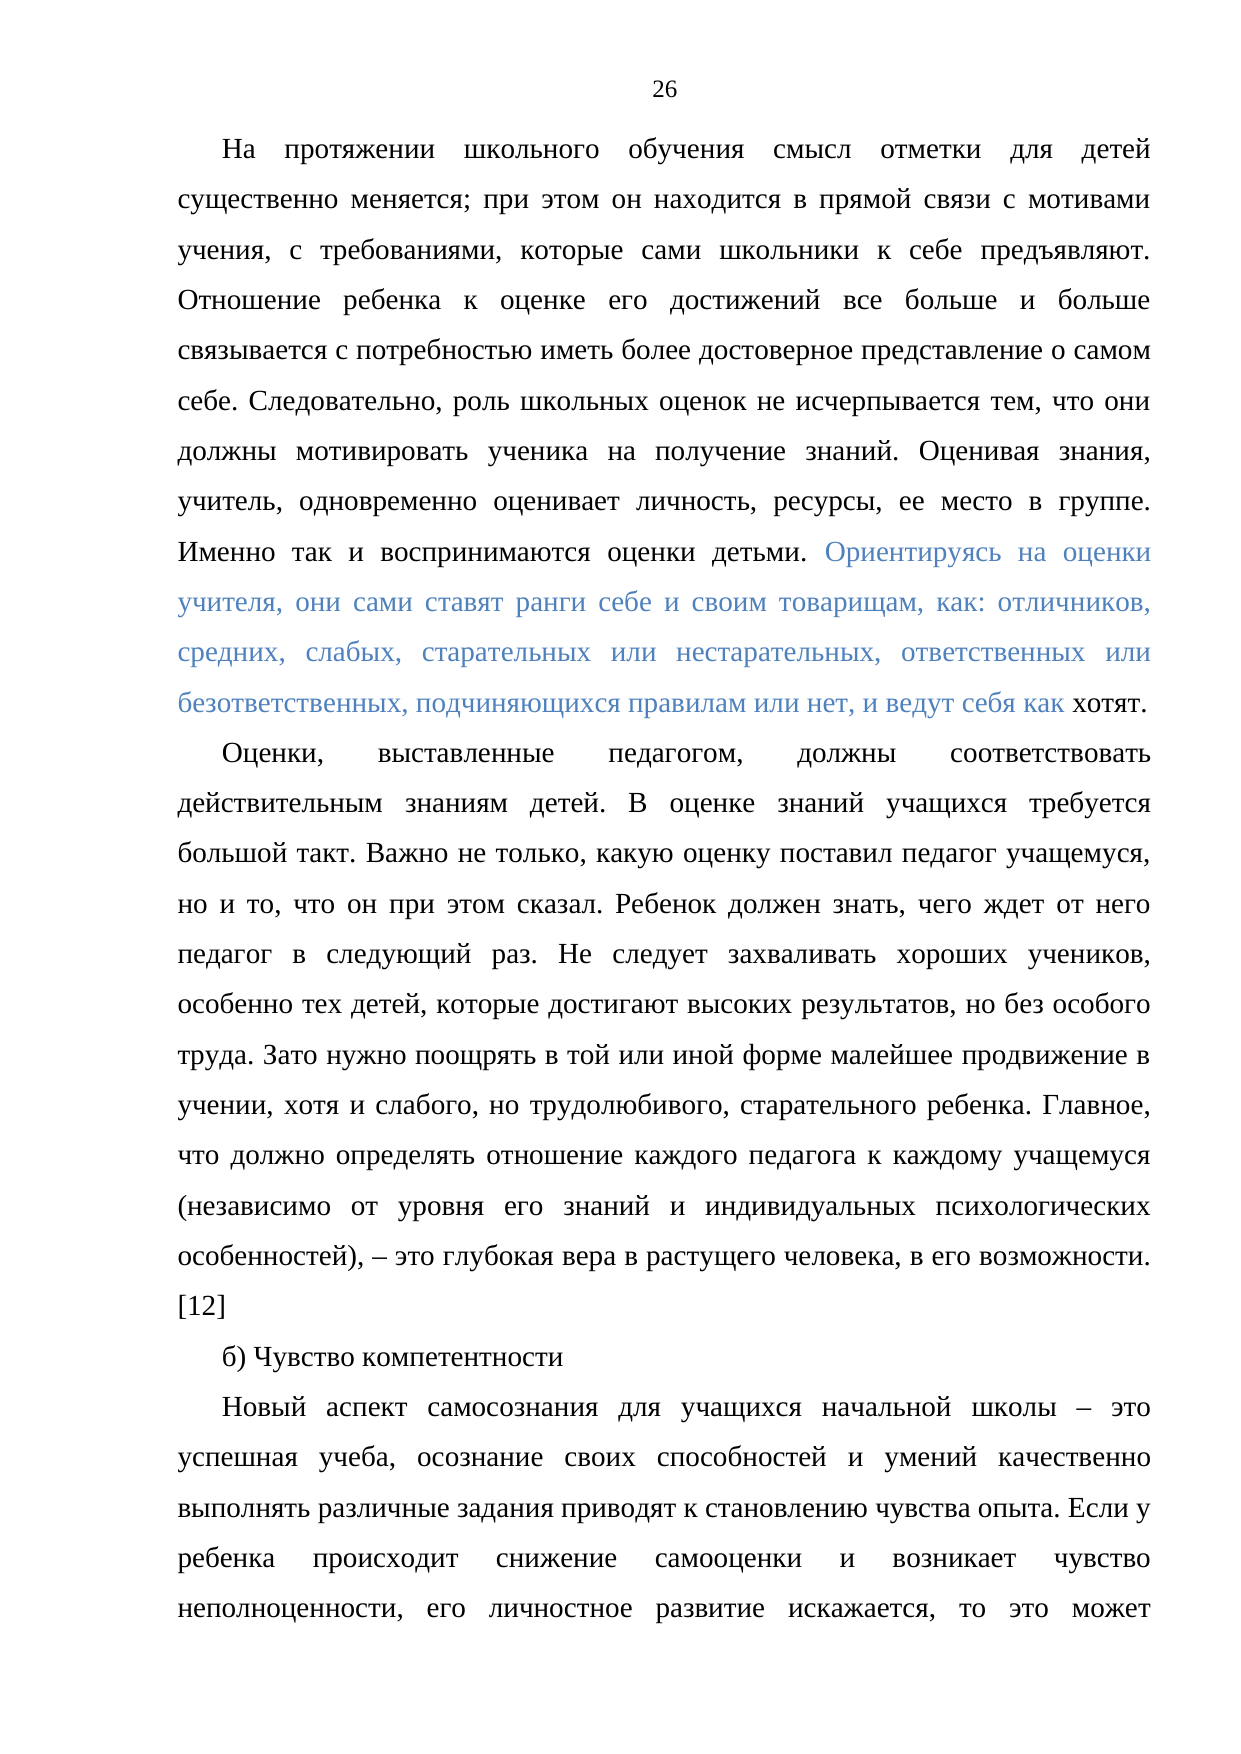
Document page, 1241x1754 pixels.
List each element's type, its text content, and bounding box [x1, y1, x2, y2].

text На протяжении школьного обучения смысл отметки для детей существенно меняется; при этом он находится в прямой связи с мотивами учения, с требованиями, которые сами школьники к себе предъявляют. Отношение ребенка к оценке его достижений все больше и больше связывается с потребностью иметь более достоверное представление о самом себе. Следовательно, роль школьных оценок не исчерпывается тем, что они должны мотивировать ученика на получение знаний. Оценивая знания, учитель, одновременно оценивает личность, ресурсы, ее место в группе. Именно так и воспринимаются оценки детьми. Ориентируясь на оценки учителя, они сами ставят ранги себе и своим товарищам, как: отличников, средних, слабых, старательных или нестарательных, ответственных или безответственных, подчиняющихся правилам или нет, и ведут себя как хотят. [177, 131, 1152, 718]
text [177, 1389, 1152, 1624]
text б) Чувство компетентности [177, 1339, 1152, 1372]
text Оценки, выставленные педагогом, должны соответствовать действительным знаниям детей. В оценке знаний учащихся требуется большой такт. Важно не только, какую оценку поставил педагог учащемуся, но и то, что он при этом сказал. Ребенок должен знать, чего ждет от него педагог в следующий раз. Не следует захваливать хороших учеников, особенно тех детей, которые достигают высоких результатов, но без особого труда. Зато нужно поощрять в той или иной форме малейшее продвижение в учении, хотя и слабого, но трудолюбивого, старательного ребенка. Главное, что должно определять отношение каждого педагога к каждому учащемуся (независимо от уровня его знаний и индивидуальных психологических особенностей), – это глубокая вера в растущего человека, в его возможности. [12] [177, 735, 1152, 1322]
